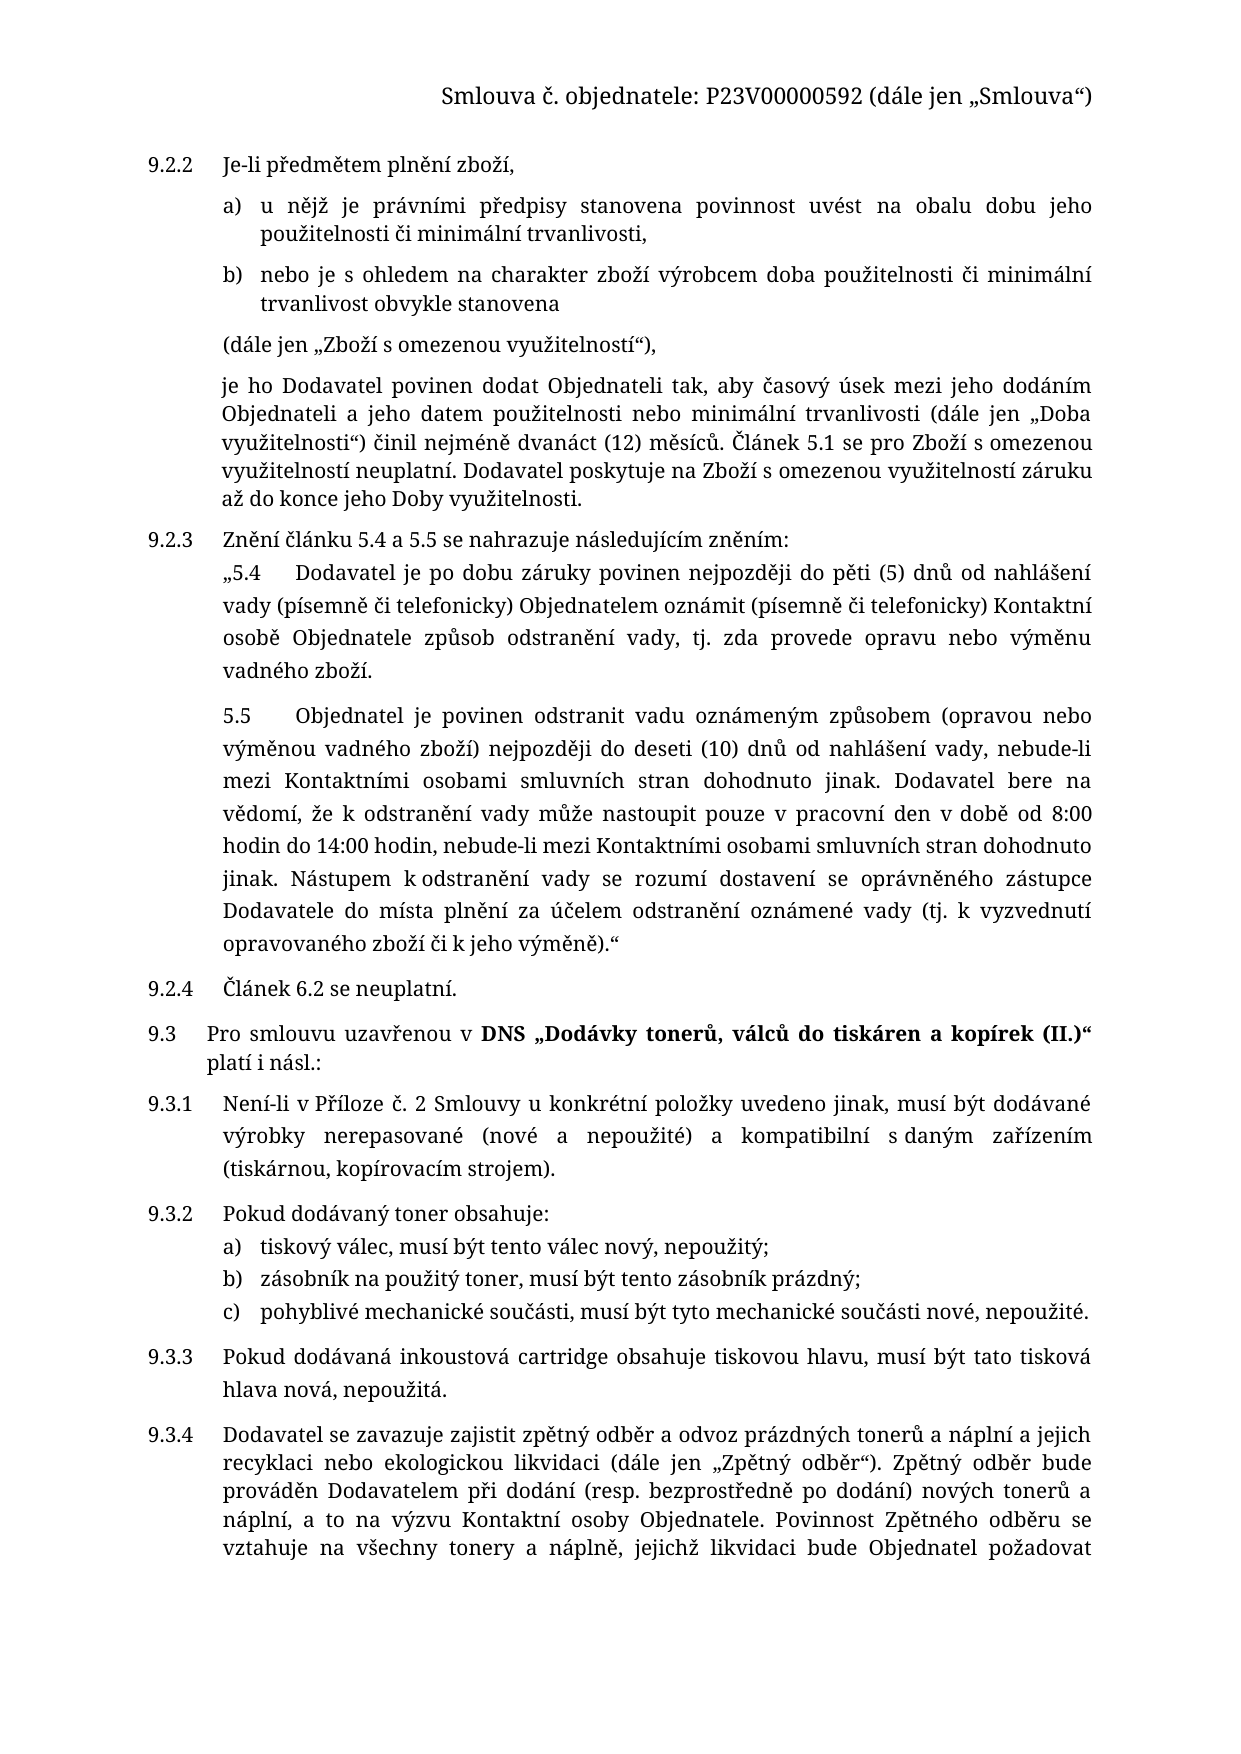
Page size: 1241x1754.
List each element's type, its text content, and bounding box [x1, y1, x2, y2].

list nebo je s ohledem na charakter zboží výrobcem doba použitelnosti či minimální trvanlivost obvykle stanovena [223, 261, 1093, 317]
list tiskový válec, musí být tento válec nový, nepoužitý; [223, 1232, 1093, 1260]
list Pro smlouvu uzavřenou v DNS „Dodávky tonerů, válců do tiskáren a kopírek (II.)“ platí i násl.: [148, 1019, 1093, 1076]
list pohyblivé mechanické součásti, musí být tyto mechanické součásti nové, nepoužité. [223, 1297, 1093, 1325]
list Není-li v Příloze č. 2 Smlouvy u konkrétní položky uvedeno jinak, musí být dodávané výrobky nerepasované (nové a nepoužité) a kompatibilní s daným zařízením (tiskárnou, kopírovacím strojem). [148, 1089, 1093, 1182]
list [148, 1420, 1093, 1562]
text je ho Dodavatel povinen dodat Objednateli tak, aby časový úsek mezi jeho dodáním Objednateli a jeho datem použitelnosti nebo minimální trvanlivosti (dále jen „Doba využitelnosti“) činil nejméně dvanáct (12) měsíců. Článek 5.1 se pro Zboží s omezenou využitelností neuplatní. Dodavatel poskytuje na Zboží s omezenou využitelností záruku až do konce jeho Doby využitelnosti. [221, 371, 1093, 513]
list u nějž je právními předpisy stanovena povinnost uvést na obalu dobu jeho použitelnosti či minimální trvanlivosti, [223, 191, 1093, 248]
list Je-li předmětem plnění zboží, [148, 150, 1093, 179]
list „5.4 Dodavatel je po dobu záruky povinen nejpozději do pěti (5) dnů od nahlášení vady (písemně či telefonicky) Objednatelem oznámit (písemně či telefonicky) Kontaktní osobě Objednatele způsob odstranění vady, tj. zda provede opravu nebo výměnu vadného zboží. [223, 558, 1093, 684]
list Pokud dodávaná inkoustová cartridge obsahuje tiskovou hlavu, musí být tato tisková hlava nová, nepoužitá. [148, 1342, 1093, 1403]
list Znění článku 5.4 a 5.5 se nahrazuje následujícím zněním: [148, 526, 1093, 554]
list zásobník na použitý toner, musí být tento zásobník prázdný; [223, 1264, 1093, 1293]
list Pokud dodávaný toner obsahuje: [148, 1199, 1093, 1228]
list Článek 6.2 se neuplatní. [148, 974, 1093, 1003]
list 5.5 Objednatel je povinen odstranit vadu oznámeným způsobem (opravou nebo výměnou vadného zboží) nejpozději do deseti (10) dnů od nahlášení vady, nebude-li mezi Kontaktními osobami smluvních stran dohodnuto jinak. Dodavatel bere na vědomí, že k odstranění vady může nastoupit pouze v pracovní den v době od 8:00 hodin do 14:00 hodin, nebude-li mezi Kontaktními osobami smluvních stran dohodnuto jinak. Nástupem k odstranění vady se rozumí dostavení se oprávněného zástupce Dodavatele do místa plnění za účelem odstranění oznámené vady (tj. k vyzvednutí opravovaného zboží či k jeho výměně).“ [223, 701, 1093, 958]
text (dále jen „Zboží s omezenou využitelností“), [223, 330, 1093, 358]
